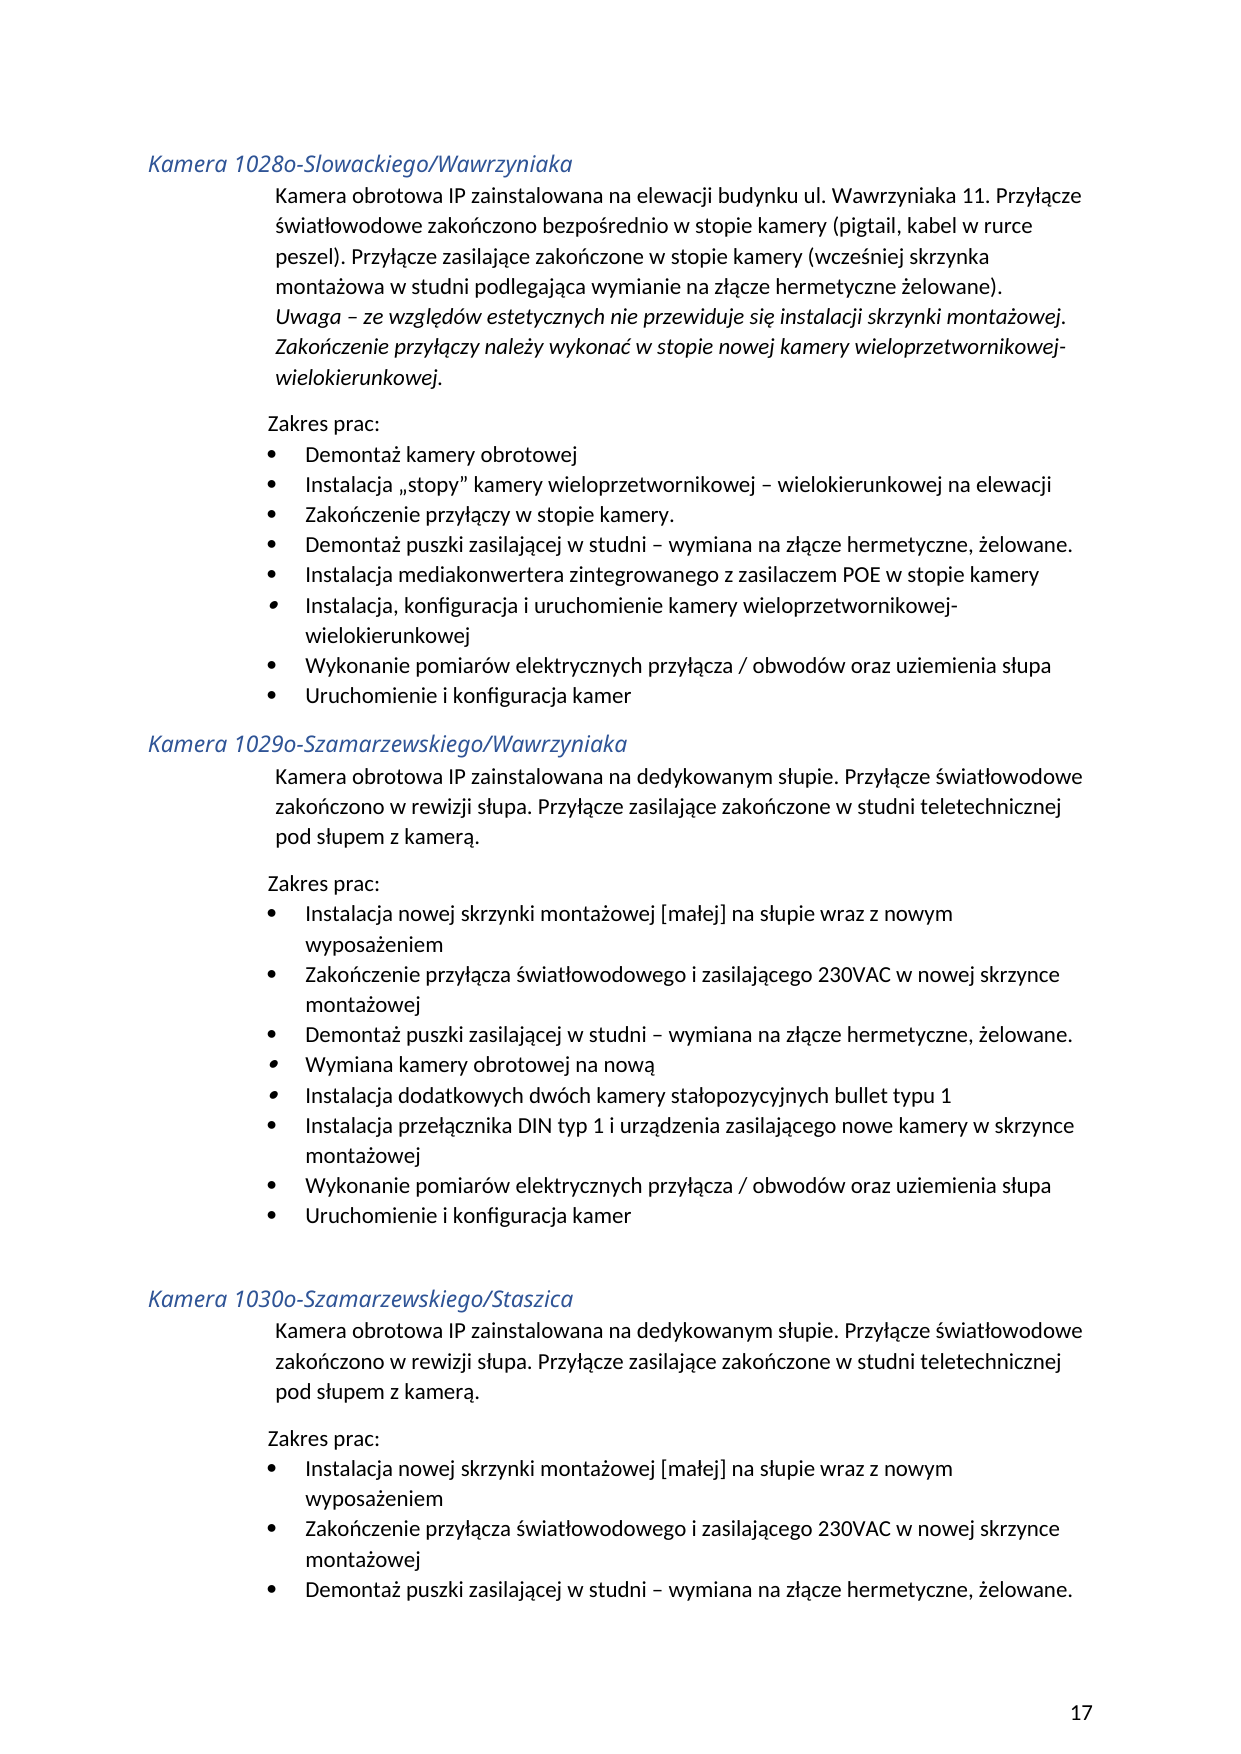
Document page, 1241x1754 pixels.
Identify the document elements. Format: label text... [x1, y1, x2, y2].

list Demontaż puszki zasilającej w studni – wymiana na złącze hermetyczne, żelowane. [268, 1575, 1093, 1603]
list Wykonanie pomiarów elektrycznych przyłącza / obwodów oraz uziemienia słupa [268, 1171, 1093, 1199]
list Instalacja nowej skrzynki montażowej [małej] na słupie wraz z nowym wyposażeniem [268, 899, 1093, 958]
subtitle Kamera 1029o-Szamarzewskiego/Wawrzyniaka [148, 728, 1093, 759]
list Instalacja dodatkowych dwóch kamery stałopozycyjnych bullet typu 1 [268, 1081, 1093, 1109]
subtitle Kamera 1030o-Szamarzewskiego/Staszica [148, 1283, 1093, 1314]
text Zakres prac: [194, 869, 1093, 897]
list Uwaga – ze względów estetycznych nie przewiduje się instalacji skrzynki montażowej. Zakończenie przyłączy należy wykonać w stopie nowej kamery wieloprzetwornikowej-wielokierunkowej. [275, 302, 1093, 391]
list Instalacja nowej skrzynki montażowej [małej] na słupie wraz z nowym wyposażeniem [268, 1454, 1093, 1512]
list Wykonanie pomiarów elektrycznych przyłącza / obwodów oraz uziemienia słupa [268, 651, 1093, 679]
list Instalacja, konfiguracja i uruchomienie kamery wieloprzetwornikowej-wielokierunkowej [268, 591, 1093, 649]
list Zakończenie przyłączy w stopie kamery. [268, 500, 1093, 528]
list Instalacja „stopy” kamery wieloprzetwornikowej – wielokierunkowej na elewacji [268, 470, 1093, 498]
list Uruchomienie i konfiguracja kamer [268, 681, 1093, 709]
list Demontaż puszki zasilającej w studni – wymiana na złącze hermetyczne, żelowane. [268, 1020, 1093, 1048]
list Kamera obrotowa IP zainstalowana na dedykowanym słupie. Przyłącze światłowodowe zakończono w rewizji słupa. Przyłącze zasilające zakończone w studni teletechnicznej pod słupem z kamerą. [275, 762, 1093, 850]
list Uruchomienie i konfiguracja kamer [268, 1202, 1093, 1229]
text Zakres prac: [194, 409, 1093, 437]
list Zakończenie przyłącza światłowodowego i zasilającego 230VAC w nowej skrzynce montażowej [268, 960, 1093, 1018]
list Wymiana kamery obrotowej na nową [268, 1051, 1093, 1078]
list Instalacja przełącznika DIN typ 1 i urządzenia zasilającego nowe kamery w skrzynce montażowej [268, 1111, 1093, 1169]
text Zakres prac: [194, 1424, 1093, 1452]
list Instalacja mediakonwertera zintegrowanego z zasilaczem POE w stopie kamery [268, 561, 1093, 588]
list Demontaż kamery obrotowej [268, 440, 1093, 468]
subtitle Kamera 1028o-Slowackiego/Wawrzyniaka [148, 148, 1093, 179]
list Zakończenie przyłącza światłowodowego i zasilającego 230VAC w nowej skrzynce montażowej [268, 1514, 1093, 1573]
list Kamera obrotowa IP zainstalowana na dedykowanym słupie. Przyłącze światłowodowe zakończono w rewizji słupa. Przyłącze zasilające zakończone w studni teletechnicznej pod słupem z kamerą. [275, 1317, 1093, 1405]
list Demontaż puszki zasilającej w studni – wymiana na złącze hermetyczne, żelowane. [268, 530, 1093, 558]
list Kamera obrotowa IP zainstalowana na elewacji budynku ul. Wawrzyniaka 11. Przyłącze światłowodowe zakończono bezpośrednio w stopie kamery (pigtail, kabel w rurce peszel). Przyłącze zasilające zakończone w stopie kamery (wcześniej skrzynka montażowa w studni podlegająca wymianie na złącze hermetyczne żelowane). [275, 181, 1093, 300]
